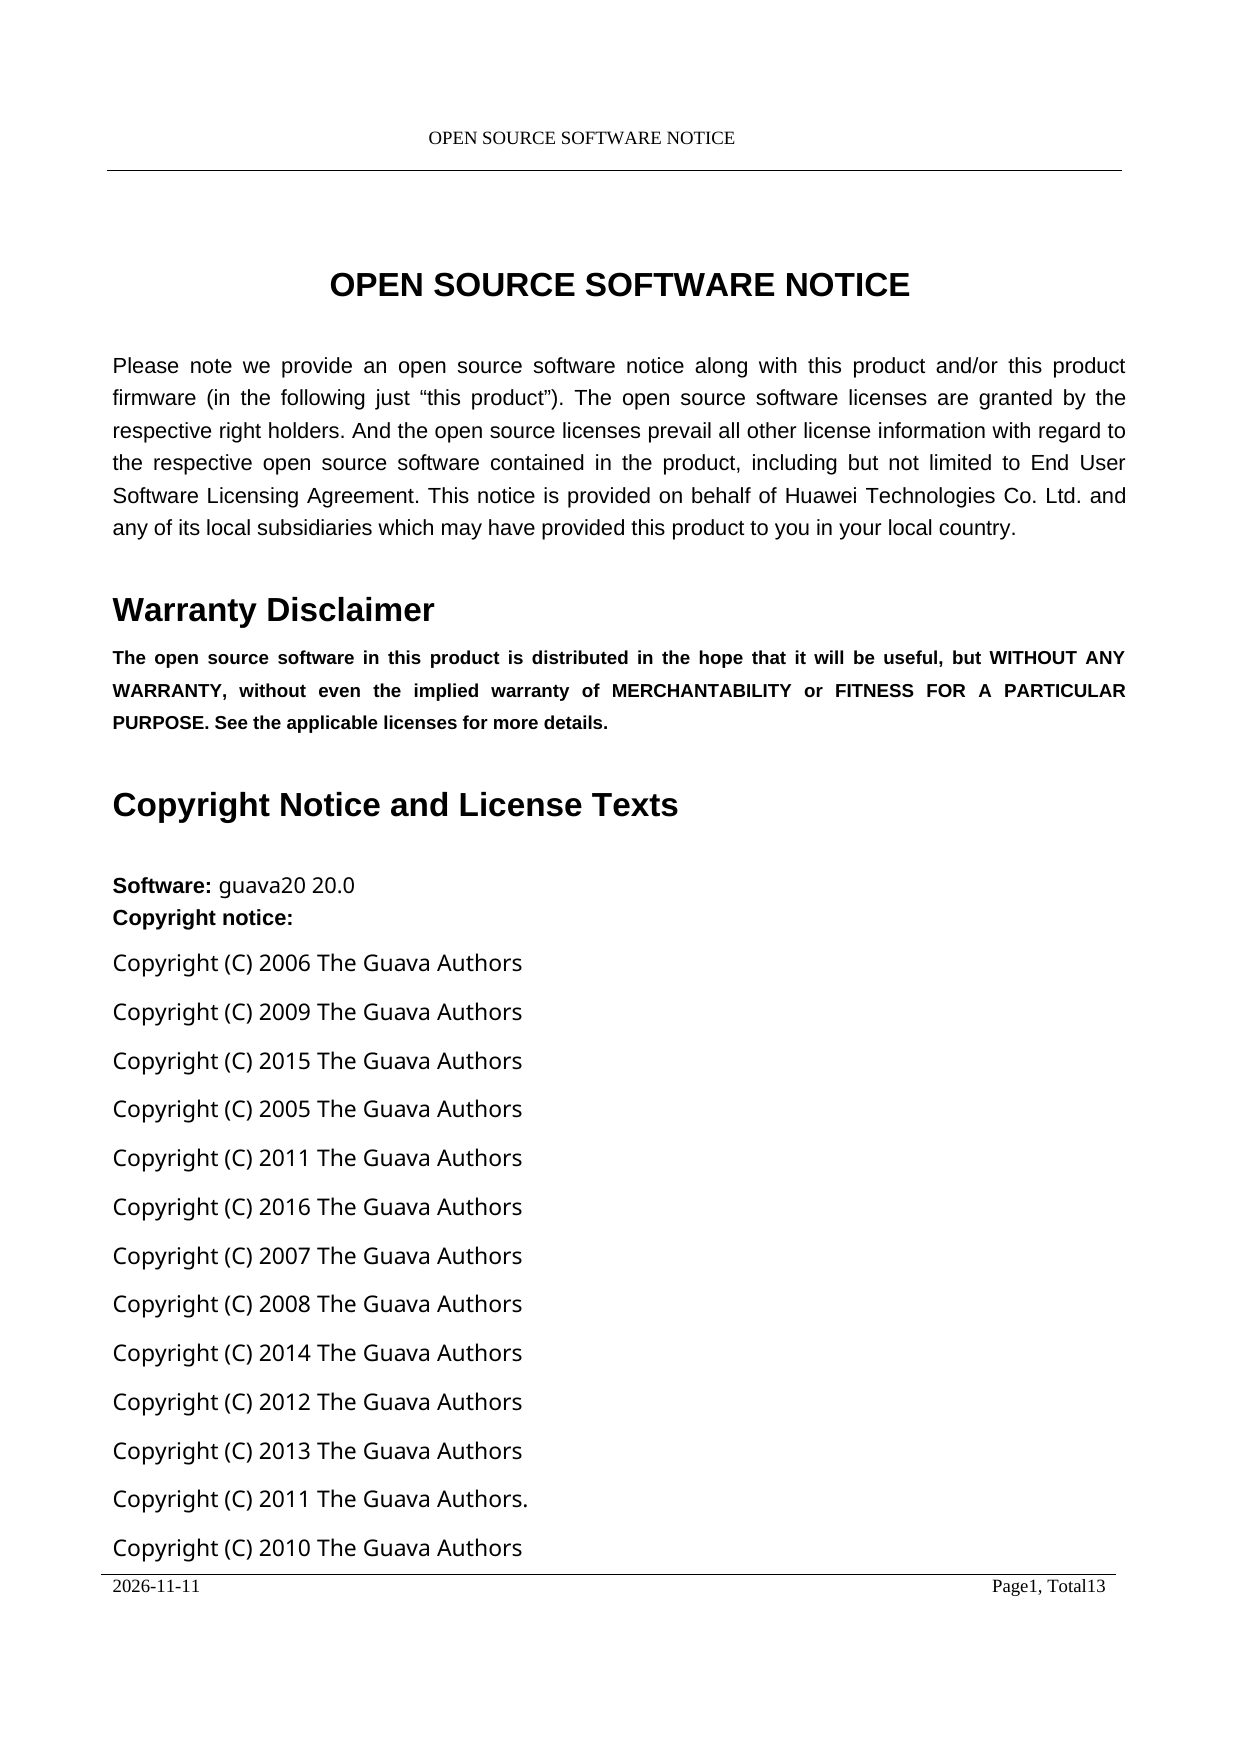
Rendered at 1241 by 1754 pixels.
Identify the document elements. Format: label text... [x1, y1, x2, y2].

text The open source software in this product is distributed in the hope that it will be useful, but WITHOUT ANY WARRANTY, without even the implied warranty of MERCHANTABILITY or FITNESS FOR A PARTICULAR PURPOSE. See the applicable licenses for more details. [112, 641, 1128, 739]
text Software: guava20 20.0 [112, 869, 1128, 901]
text Please note we provide an open source software notice along with this product and/or this product firmware (in the following just “this product”). The open source software licenses are granted by the respective right holders. And the open source licenses prevail all other license information with regard to the respective open source software contained in the product, including but not limited to End User Software Licensing Agreement. This notice is provided on behalf of Huawei Technologies Co. Ltd. and any of its local subsidiaries which may have provided this product to you in your local country. [112, 349, 1128, 544]
text Copyright Notice and License Texts [112, 771, 1128, 836]
text Copyright (C) 2006 The Guava Authors Copyright (C) 2009 The Guava Authors Copyright (C) 2015 The Guava Authors Copyright (C) 2005 The Guava Authors Copyright (C) 2011 The Guava Authors Copyright (C) 2016 The Guava Authors Copyright (C) 2007 The Guava Authors Copyright (C) 2008 The Guava Authors Copyright (C) 2014 The Guava Authors Copyright (C) 2012 The Guava Authors Copyright (C) 2013 The Guava Authors Copyright (C) 2011 The Guava Authors. Copyright (C) 2010 The Guava Authors [112, 947, 1128, 1564]
text OPEN SOURCE SOFTWARE NOTICE [112, 251, 1128, 316]
text Copyright notice: [112, 901, 1128, 934]
text Warranty Disclaimer [112, 576, 1128, 641]
